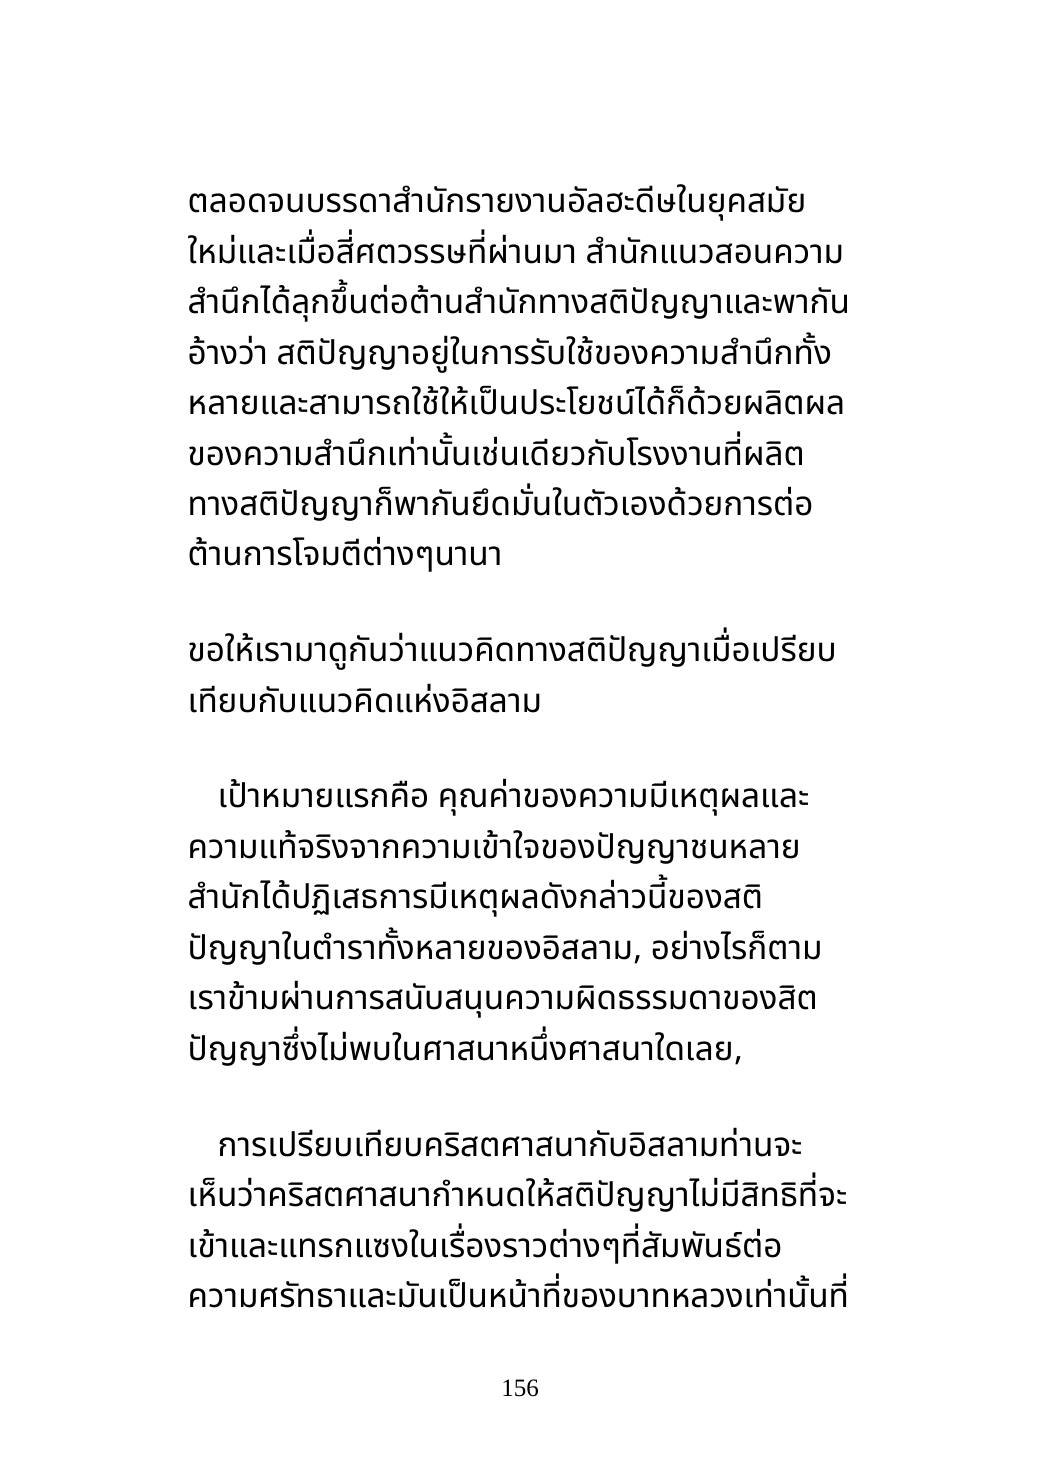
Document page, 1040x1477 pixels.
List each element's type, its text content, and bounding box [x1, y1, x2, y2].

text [187, 1121, 852, 1322]
text เป้าหมายแรกคือ คุณค่าของความมีเหตุผลและความแท้จริงจากความเข้าใจของปัญญาชนหลายสำนักได้ปฏิเสธการมีเหตุผลดังกล่าวนี้ของสติปัญญาในตำราทั้งหลายของอิสลาม, อย่างไรก็ตามเราข้ามผ่านการสนับสนุนความผิดธรรมดาของสิตปัญญาซึ่งไม่พบในศาสนาหนึ่งศาสนาใดเลย, [187, 772, 852, 1075]
text ขอให้เรามาดูกันว่าแนวคิดทางสติปัญญาเมื่อเปรียบเทียบกับแนวคิดแห่งอิสลาม [187, 626, 852, 727]
text ตลอดจนบรรดาสำนักรายงานอัลฮะดีษในยุคสมัยใหม่และเมื่อสี่ศตวรรษที่ผ่านมา สำนักแนวสอนความสำนึกได้ลุกขึ้นต่อต้านสำนักทางสติปัญญาและพากันอ้างว่า สติปัญญาอยู่ในการรับใช้ของความสำนึกทั้งหลายและสามารถใช้ให้เป็นประโยชน์ได้ก็ด้วยผลิตผลของความสำนึกเท่านั้นเช่นเดียวกับโรงงานที่ผลิตทางสติปัญญาก็พากันยึดมั่นในตัวเองด้วยการต่อต้านการโจมตีต่างๆนานา [187, 177, 852, 581]
